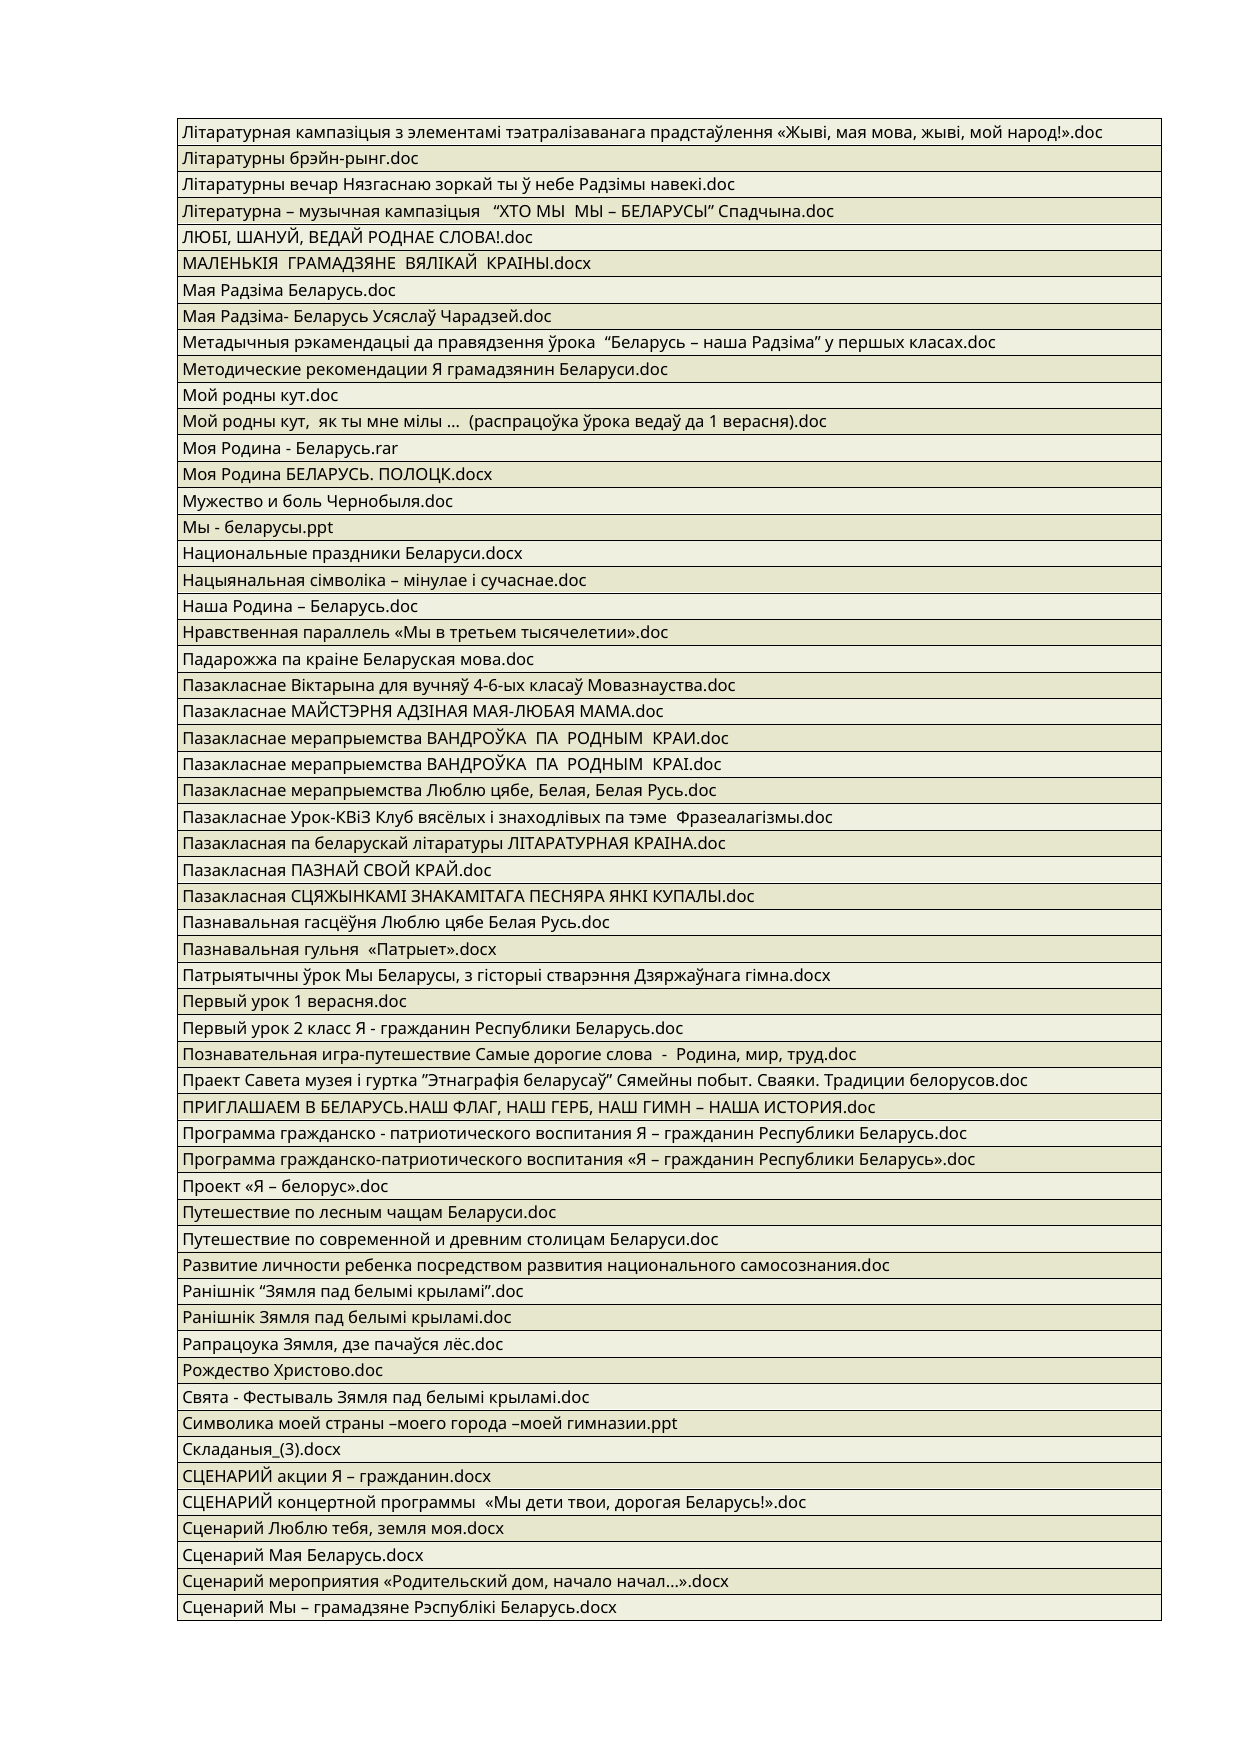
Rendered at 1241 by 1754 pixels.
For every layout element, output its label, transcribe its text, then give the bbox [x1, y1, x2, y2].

table_cell Путешествие по современной и древним столицам Беларуси.doc [178, 1226, 1161, 1251]
table_cell Патрыятычны ўрок Мы Беларусы, з гісторыі стварэння Дзяржаўнага гімна.docx [178, 963, 1161, 988]
table_cell Ранішнік Зямля пад белымі крыламі.doc [178, 1305, 1161, 1330]
table_cell Пазнавальная гасцёўня Люблю цябе Белая Русь.doc [178, 910, 1161, 935]
table_cell Пазакласная СЦЯЖЫНКАМІ ЗНАКАМІТАГА ПЕСНЯРА ЯНКІ КУПАЛЫ.doc [178, 884, 1161, 909]
table_cell Проект «Я – белорус».doc [178, 1173, 1161, 1199]
table_cell Первый урок 2 класс Я - гражданин Республики Беларусь.doc [178, 1015, 1161, 1041]
table_cell СЦЕНАРИЙ концертной программы «Мы дети твои, дорогая Беларусь!».doc [178, 1490, 1161, 1515]
table_cell СЦЕНАРИЙ акции Я – гражданин.docx [178, 1463, 1161, 1488]
table_cell Рапрацоука Зямля, дзе пачаўся лёс.doc [178, 1331, 1161, 1357]
table_cell Сценарий Мая Беларусь.docx [178, 1542, 1161, 1568]
table_cell ЛЮБІ, ШАНУЙ, ВЕДАЙ РОДНАЕ СЛОВА!.doc [178, 225, 1161, 250]
table_cell Метадычныя рэкамендацыі да правядзення ўрока “Беларусь – наша Радзіма” у першых класах.doc [178, 330, 1161, 355]
table_cell Мая Радзiма Беларусь.doc [178, 277, 1161, 303]
table_cell Свята - Фестываль Зямля пад белымі крыламі.doc [178, 1384, 1161, 1409]
table_cell Путешествие по лесным чащам Беларуси.doc [178, 1200, 1161, 1225]
table_cell Пазнавальная гульня «Патрыет».docx [178, 936, 1161, 961]
table_cell Программа гражданско - патриотического воспитания Я – гражданин Республики Беларусь.doc [178, 1121, 1161, 1146]
table_cell Пазакласная па беларускай лiтаратуры ЛІТАРАТУРНАЯ КРАІНА.doc [178, 831, 1161, 856]
table_cell Первый урок 1 верасня.doc [178, 989, 1161, 1014]
table_cell Сценарий мероприятия «Родительский дом, начало начал…».docx [178, 1569, 1161, 1594]
table_cell Рождество Христово.doc [178, 1358, 1161, 1383]
table_cell Мы - беларусы.ppt [178, 515, 1161, 540]
table_cell Літаратурны вечар Нязгаснаю зоркай ты ў небе Радзімы навекі.doc [178, 172, 1161, 197]
table_cell Мужество и боль Чернобыля.doc [178, 488, 1161, 513]
table_cell Методические рекомендации Я грамадзянин Беларуси.doc [178, 356, 1161, 382]
table_cell Пазакласнае мерапрыемства ВАНДРОЎКА ПА РОДНЫМ КРАИ.doc [178, 725, 1161, 751]
table_cell Пазакласнае МАЙСТЭРНЯ АДЗIНАЯ МАЯ-ЛЮБАЯ МАМА.doc [178, 699, 1161, 724]
table_cell МАЛЕНЬКІЯ ГРАМАДЗЯНЕ ВЯЛІКАЙ КРАІНЫ.docx [178, 251, 1161, 276]
table_cell Сценарий Мы – грамадзяне Рэспублікі Беларусь.docx [178, 1595, 1161, 1620]
table_cell Пазакласнае Вiктарына для вучняў 4-6-ых класаў Мовазнауства.doc [178, 673, 1161, 698]
table_cell Пазакласнае мерапрыемства ВАНДРОЎКА ПА РОДНЫМ КРАІ.doc [178, 752, 1161, 777]
table_cell Пазакласнае мерапрыемства Люблю цябе, Белая, Белая Русь.doc [178, 778, 1161, 803]
table_cell Познавательная игра-путешествие Самые дорогие слова - Родина, мир, труд.doc [178, 1042, 1161, 1067]
table_cell Развитие личности ребенка посредством развития национального самосознания.doc [178, 1253, 1161, 1278]
table_cell Программа гражданско-патриотического воспитания «Я – гражданин Республики Беларусь».doc [178, 1147, 1161, 1172]
table_cell Літературна – музычная кампазіцыя “ХТО МЫ МЫ – БЕЛАРУСЫ” Спадчына.doc [178, 198, 1161, 223]
table_cell Сценарий Люблю тебя, земля моя.docx [178, 1516, 1161, 1541]
table_cell ПРИГЛАШАЕМ В БЕЛАРУСЬ.НАШ ФЛАГ, НАШ ГЕРБ, НАШ ГИМН – НАША ИСТОРИЯ.doc [178, 1094, 1161, 1119]
table_cell Складаныя_(3).docx [178, 1437, 1161, 1462]
table_cell Падарожжа па краіне Беларуская мова.doc [178, 646, 1161, 672]
table_cell Мой родны кут.doc [178, 383, 1161, 408]
table_cell Моя Родина - Беларусь.rar [178, 435, 1161, 461]
table_cell Літаратурны брэйн-рынг.doc [178, 146, 1161, 171]
table_cell Нацыянальная сімволіка – мінулае і сучаснае.doc [178, 567, 1161, 592]
table_cell Пазакласная ПАЗНАЙ СВОЙ КРАЙ.doc [178, 857, 1161, 882]
table_cell Літаратурная кампазіцыя з элементамі тэатралізаванага прадстаўлення «Жыві, мая мова, жыві, мой народ!».doc [178, 119, 1161, 144]
table_cell Наша Родина – Беларусь.doc [178, 594, 1161, 619]
table_cell Национальные праздники Беларуси.docx [178, 541, 1161, 566]
table_cell Нравственная параллель «Мы в третьем тысячелетии».doc [178, 620, 1161, 645]
table_cell Мая Радзіма- Беларусь Усяслаў Чарадзей.doc [178, 304, 1161, 329]
table_cell Пазакласнае Урок-КВіЗ Клуб вясёлых і знаходлівых па тэме Фразеалагізмы.doc [178, 804, 1161, 830]
table_cell Мой родны кут, як ты мне мілы … (распрацоўка ўрока ведаў да 1 верасня).doc [178, 409, 1161, 434]
table_cell Символика моей страны –моего города –моей гимназии.ppt [178, 1411, 1161, 1436]
table_cell Ранішнік “Зямля пад белымі крыламі”.doc [178, 1279, 1161, 1304]
table_cell Праект Савета музея і гуртка ”Этнаграфія беларусаў” Сямейны побыт. Сваяки. Традиции белорусов.doc [178, 1068, 1161, 1093]
table_cell Моя Родина БЕЛАРУСЬ. ПОЛОЦК.docx [178, 462, 1161, 487]
